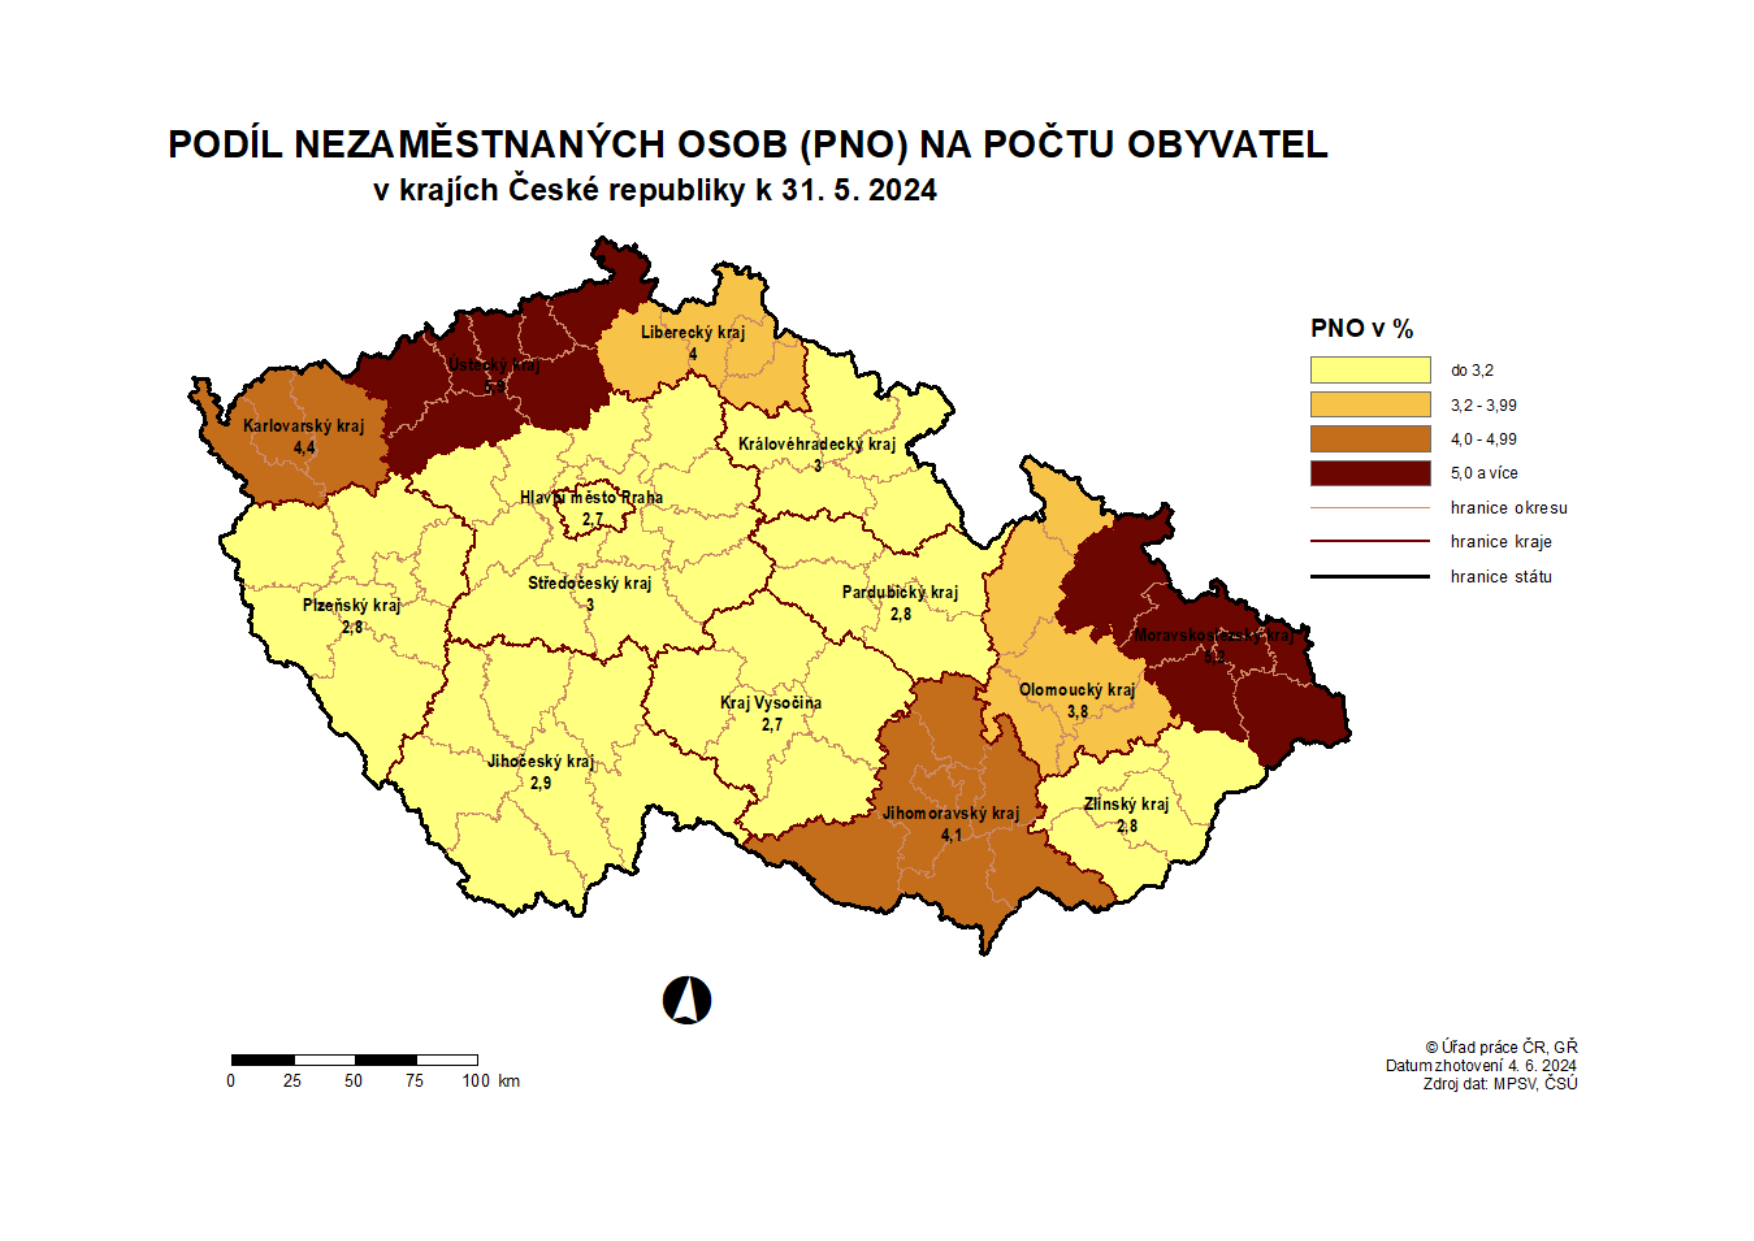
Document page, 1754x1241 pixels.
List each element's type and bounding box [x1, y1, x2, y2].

picture [147, 103, 1607, 1135]
